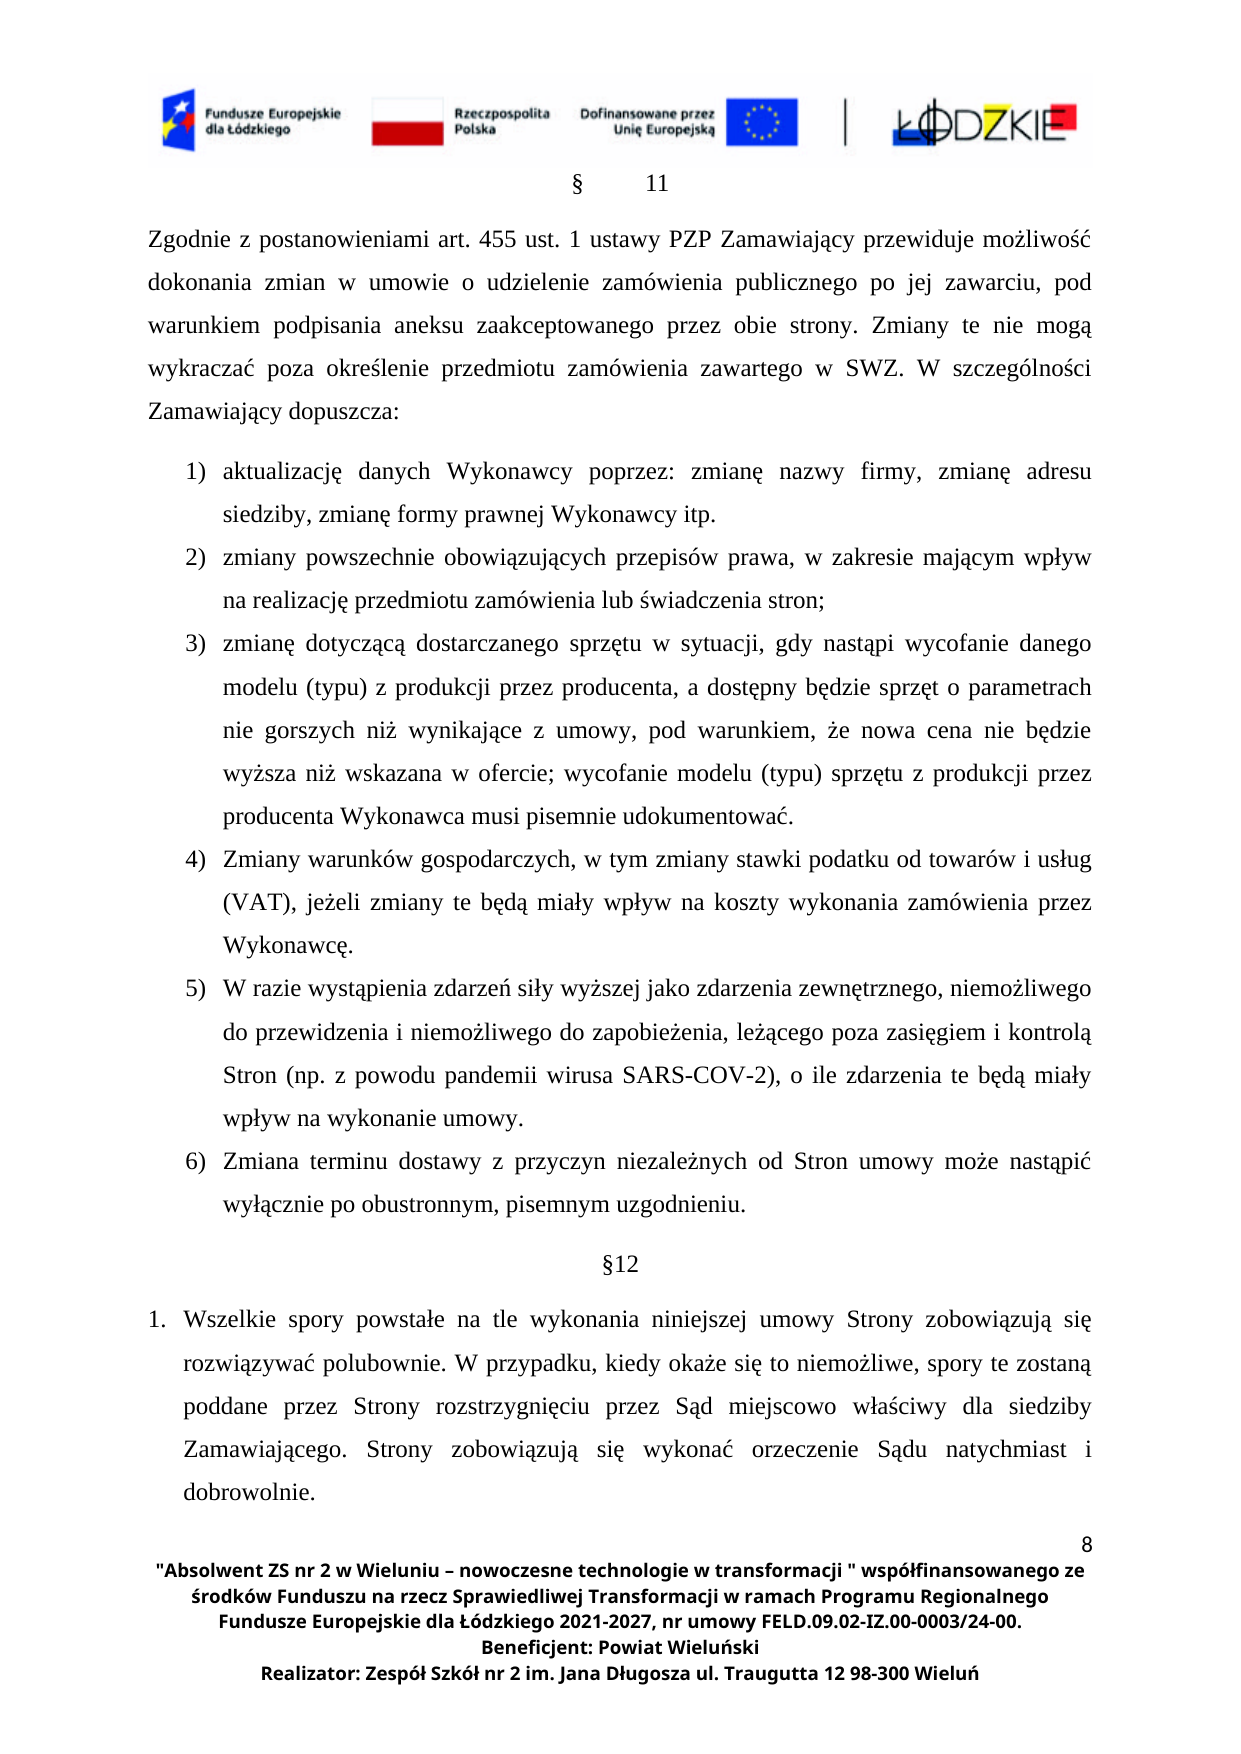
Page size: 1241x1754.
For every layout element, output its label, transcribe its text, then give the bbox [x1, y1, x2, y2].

list Zmiany warunków gospodarczych, w tym zmiany stawki podatku od towarów i usług (VAT), jeżeli zmiany te będą miały wpływ na koszty wykonania zamówienia przez Wykonawcę. [185, 844, 1092, 959]
list aktualizację danych Wykonawcy poprzez: zmianę nazwy firmy, zmianę adresu siedziby, zmianę formy prawnej Wykonawcy itp. [185, 456, 1092, 528]
list Zmiana terminu dostawy z przyczyn niezależnych od Stron umowy może nastąpić wyłącznie po obustronnym, pisemnym uzgodnieniu. [185, 1146, 1092, 1218]
list Wszelkie spory powstałe na tle wykonania niniejszej umowy Strony zobowiązują się rozwiązywać polubownie. W przypadku, kiedy okaże się to niemożliwe, spory te zostaną poddane przez Strony rozstrzygnięciu przez Sąd miejscowo właściwy dla siedziby Zamawiającego. Strony zobowiązują się wykonać orzeczenie Sądu natychmiast i dobrowolnie. [148, 1304, 1092, 1506]
list W razie wystąpienia zdarzeń siły wyższej jako zdarzenia zewnętrznego, niemożliwego do przewidzenia i niemożliwego do zapobieżenia, leżącego poza zasięgiem i kontrolą Stron (np. z powodu pandemii wirusa SARS-COV-2), o ile zdarzenia te będą miały wpływ na wykonanie umowy. [185, 973, 1092, 1132]
list zmianę dotyczącą dostarczanego sprzętu w sytuacji, gdy nastąpi wycofanie danego modelu (typu) z produkcji przez producenta, a dostępny będzie sprzęt o parametrach nie gorszych niż wynikające z umowy, pod warunkiem, że nowa cena nie będzie wyższa niż wskazana w ofercie; wycofanie modelu (typu) sprzętu z produkcji przez producenta Wykonawca musi pisemnie udokumentować. [185, 628, 1092, 830]
list zmiany powszechnie obowiązujących przepisów prawa, w zakresie mającym wpływ na realizację przedmiotu zamówienia lub świadczenia stron; [185, 542, 1092, 614]
text 11 [148, 168, 1092, 197]
picture [147, 73, 1093, 168]
text §12 [148, 1249, 1092, 1278]
text Zgodnie z postanowieniami art. 455 ust. 1 ustawy PZP Zamawiający przewiduje możliwość dokonania zmian w umowie o udzielenie zamówienia publicznego po jej zawarciu, pod warunkiem podpisania aneksu zaakceptowanego przez obie strony. Zmiany te nie mogą wykraczać poza określenie przedmiotu zamówienia zawartego w SWZ. W szczególności Zamawiający dopuszcza: [148, 224, 1092, 425]
